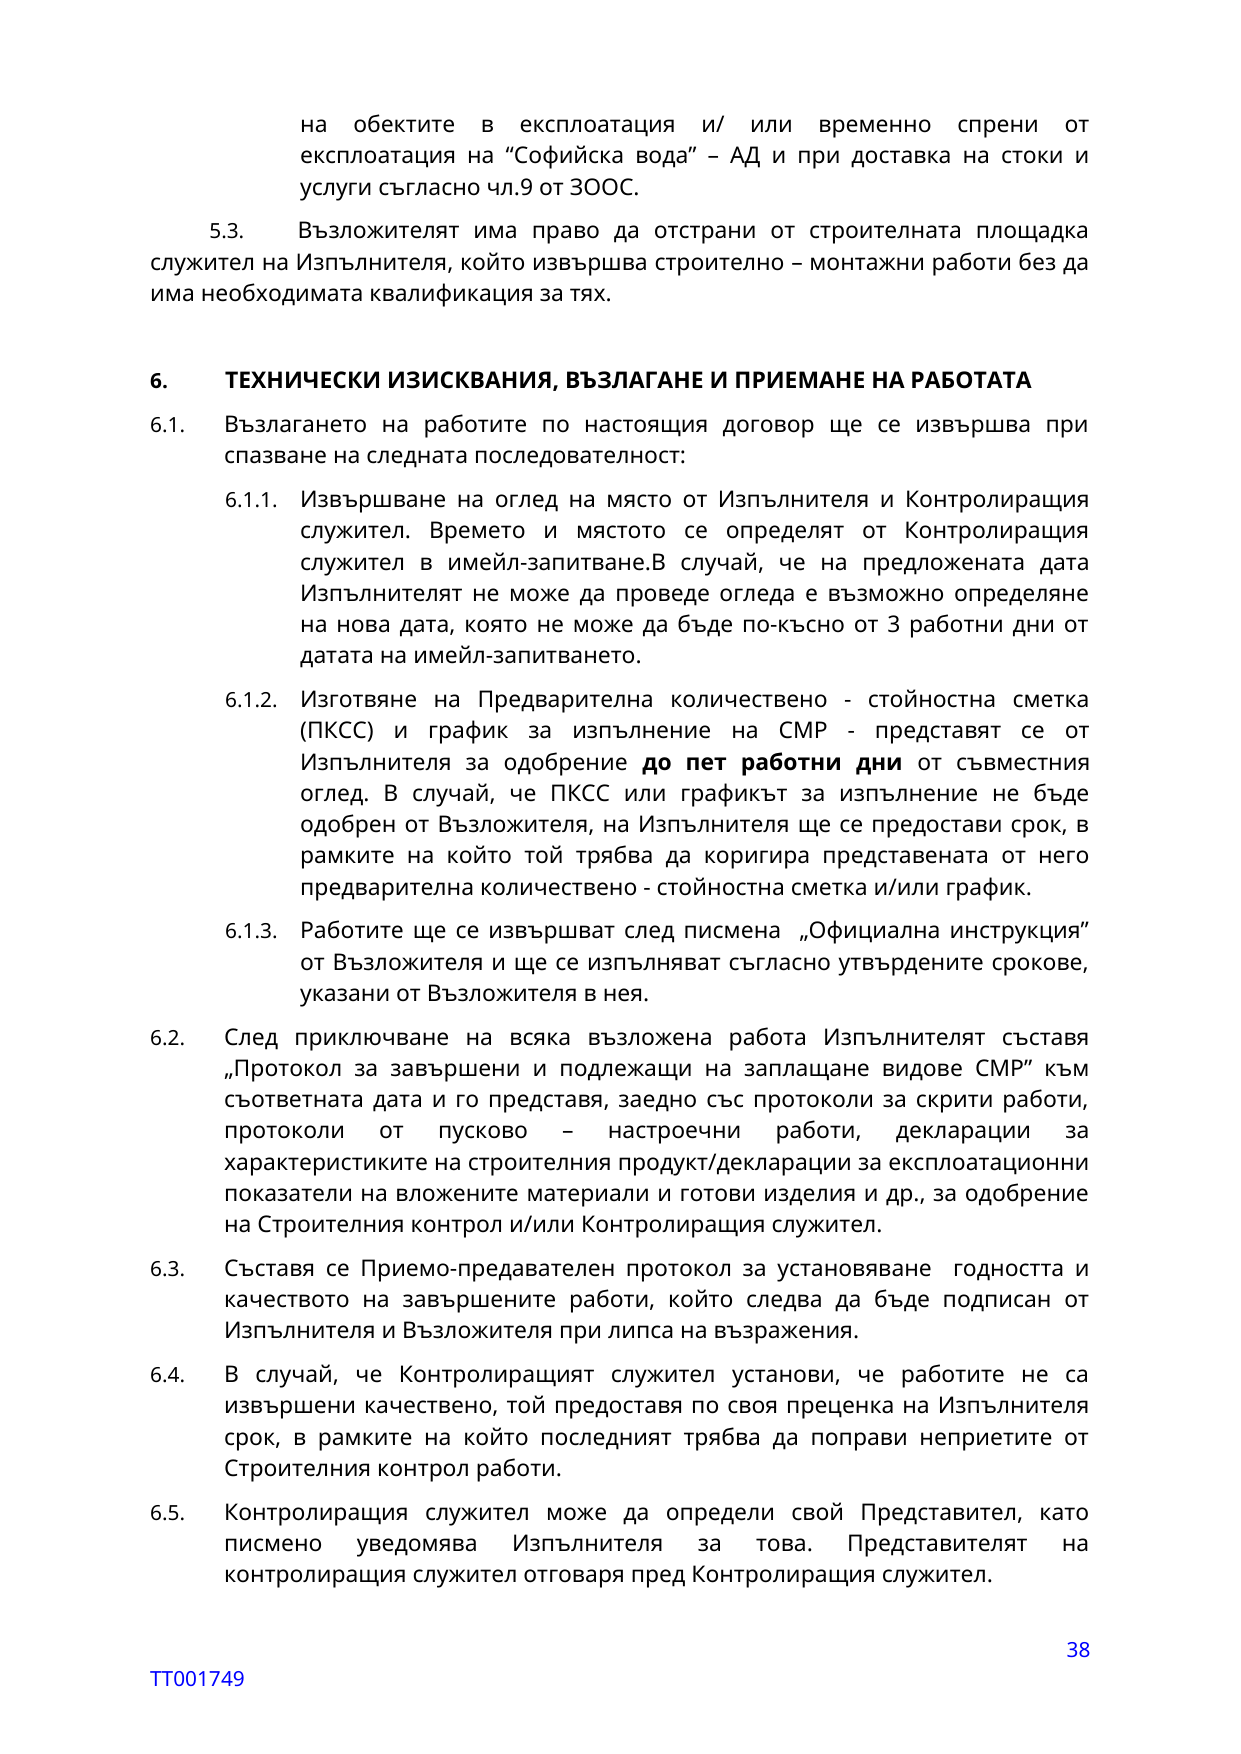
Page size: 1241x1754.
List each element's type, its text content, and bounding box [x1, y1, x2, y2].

list Изготвяне на Предварителна количествено - стойностна сметка (ПКСС) и график за изпълнение на СМР - представят се от Изпълнителя за одобрение до пет работни дни от съвместния оглед. В случай, че ПКСС или графикът за изпълнение не бъде одобрен от Възложителя, на Изпълнителя ще се предостави срок, в рамките на който той трябва да коригира представената от него предварителна количествено - стойностна сметка и/или график. [225, 683, 1090, 902]
list ТЕХНИЧЕСКИ ИЗИСКВАНИЯ, ВЪЗЛАГАНЕ И ПРИЕМАНЕ НА РАБОТАТА [150, 364, 1090, 395]
list Възлагането на работите по настоящия договор ще се извършва при спазване на следната последователност: [150, 408, 1090, 470]
list Контролиращия служител може да определи свой Представител, като писмено уведомява Изпълнителя за това. Представителят на контролиращия служител отговаря пред Контролиращия служител. [150, 1495, 1090, 1589]
list Извършване на оглед на място от Изпълнителя и Контролиращия служител. Времето и мястото се определят от Контролиращия служител в имейл-запитване.В случай, че на предложената дата Изпълнителят не може да проведе огледа е възможно определяне на нова дата, която не може да бъде по-късно от 3 работни дни от датата на имейл-запитването. [225, 483, 1090, 670]
list След приключване на всяка възложена работа Изпълнителят съставя „Протокол за завършени и подлежащи на заплащане видове СМР” към съответната дата и го представя, заедно със протоколи за скрити работи, протоколи от пусково – настроечни работи, декларации за характеристиките на строителния продукт/декларации за експлоатационни показатели на вложените материали и готови изделия и др., за одобрение на Строителния контрол и/или Контролиращия служител. [150, 1020, 1090, 1239]
list Съставя се Приемо-предавателен протокол за установяване годността и качеството на завършените работи, който следва да бъде подписан от Изпълнителя и Възложителя при липса на възражения. [150, 1252, 1090, 1345]
list В случай, че Контролиращият служител установи, че работите не са извършени качествено, той предоставя по своя преценка на Изпълнителя срок, в рамките на който последният трябва да поправи неприетите от Строителния контрол работи. [150, 1358, 1090, 1483]
list Работите ще се извършват след писмена „Официална инструкция” от Възложителя и ще се изпълняват съгласно утвърдените срокове, указани от Възложителя в нея. [225, 914, 1090, 1008]
list Възложителят има право да отстрани от строителната площадка служител на Изпълнителя, който извършва строително – монтажни работи без да има необходимата квалификация за тях. [150, 214, 1090, 308]
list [225, 108, 1090, 202]
